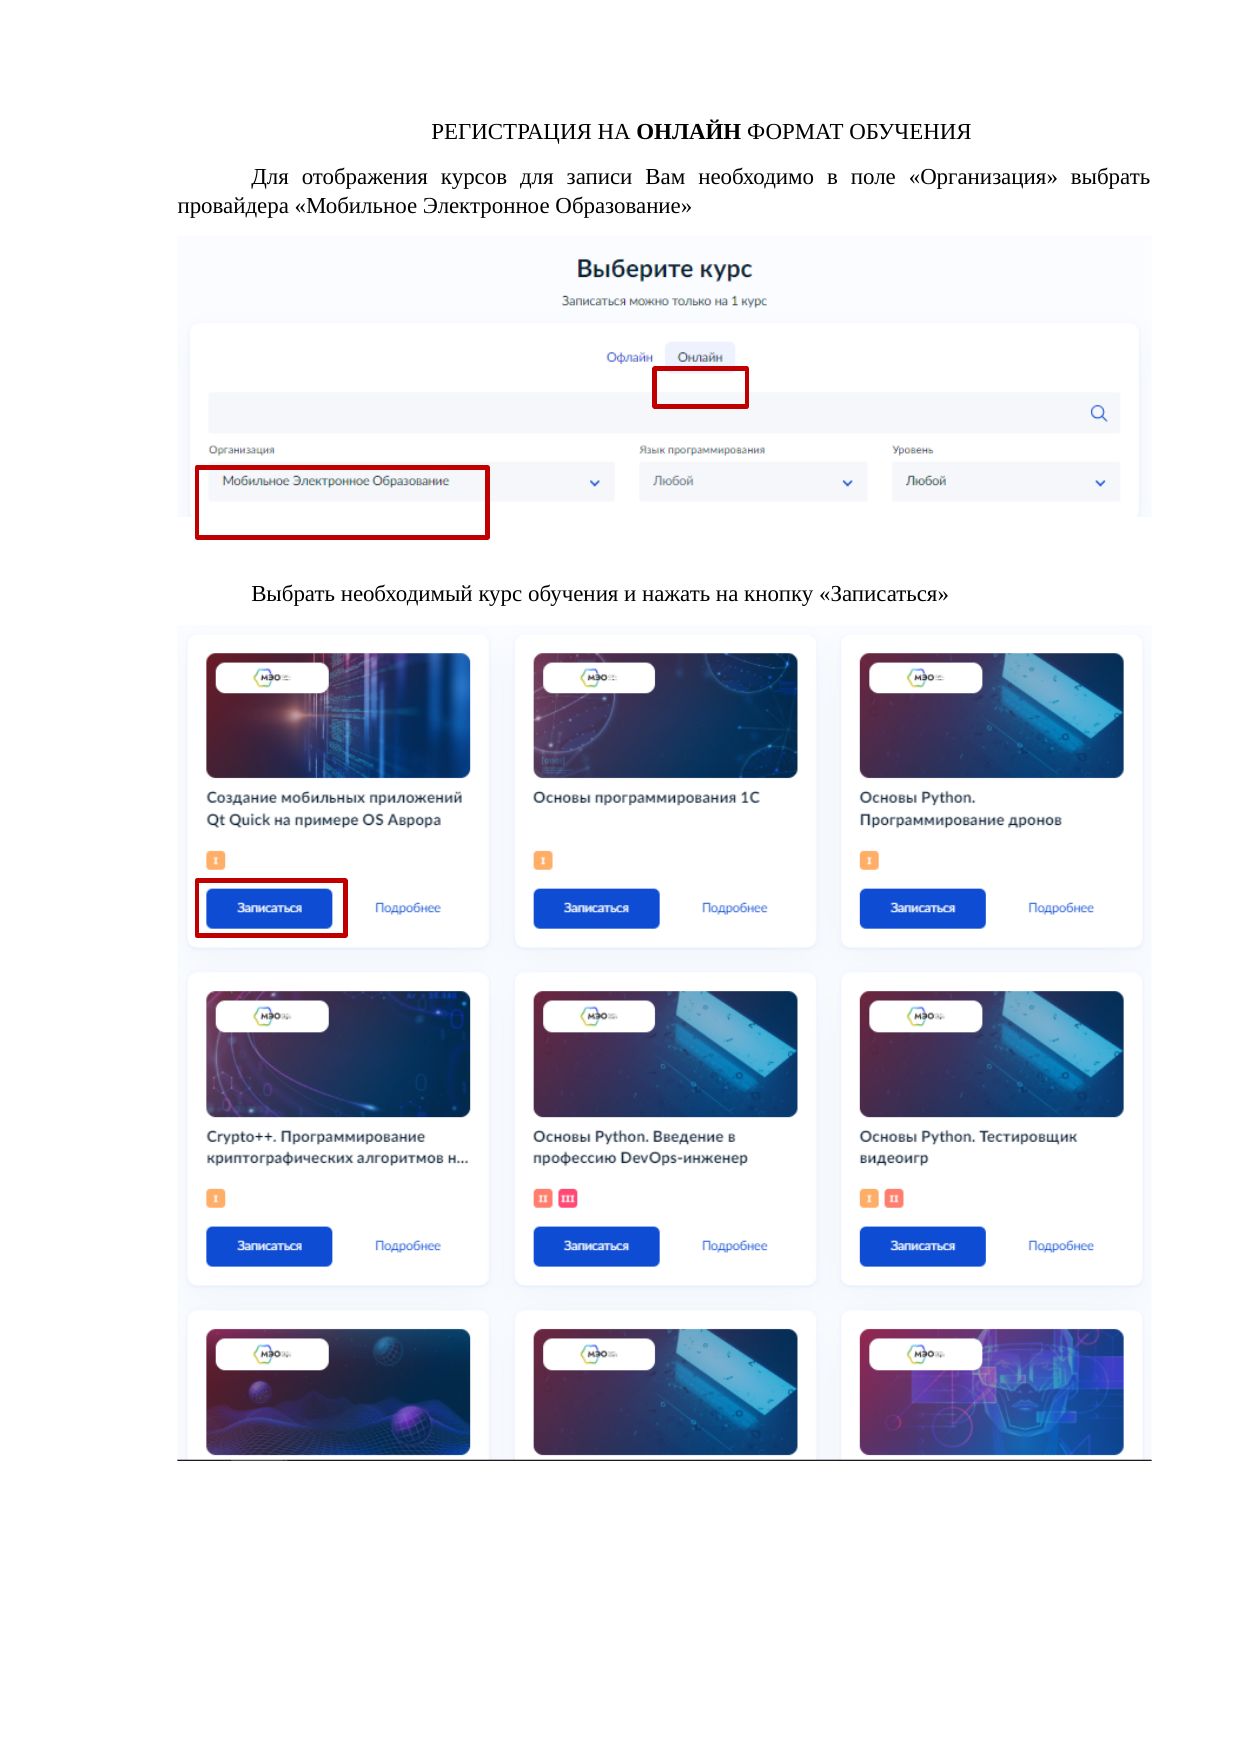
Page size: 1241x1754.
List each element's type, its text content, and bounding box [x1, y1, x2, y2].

text Для отображения курсов для записи Вам необходимо в поле «Организация» выбрать провайдера «Мобильное Электронное Образование» [177, 163, 1152, 218]
text Выбрать необходимый курс обучения и нажать на кнопку «Записаться» [177, 580, 1152, 607]
picture [199, 470, 485, 517]
picture [177, 236, 1152, 517]
text РЕГИСТРАЦИЯ НА ОНЛАЙН ФОРМАТ ОБУЧЕНИЯ [177, 118, 1152, 144]
picture [177, 625, 1152, 1461]
